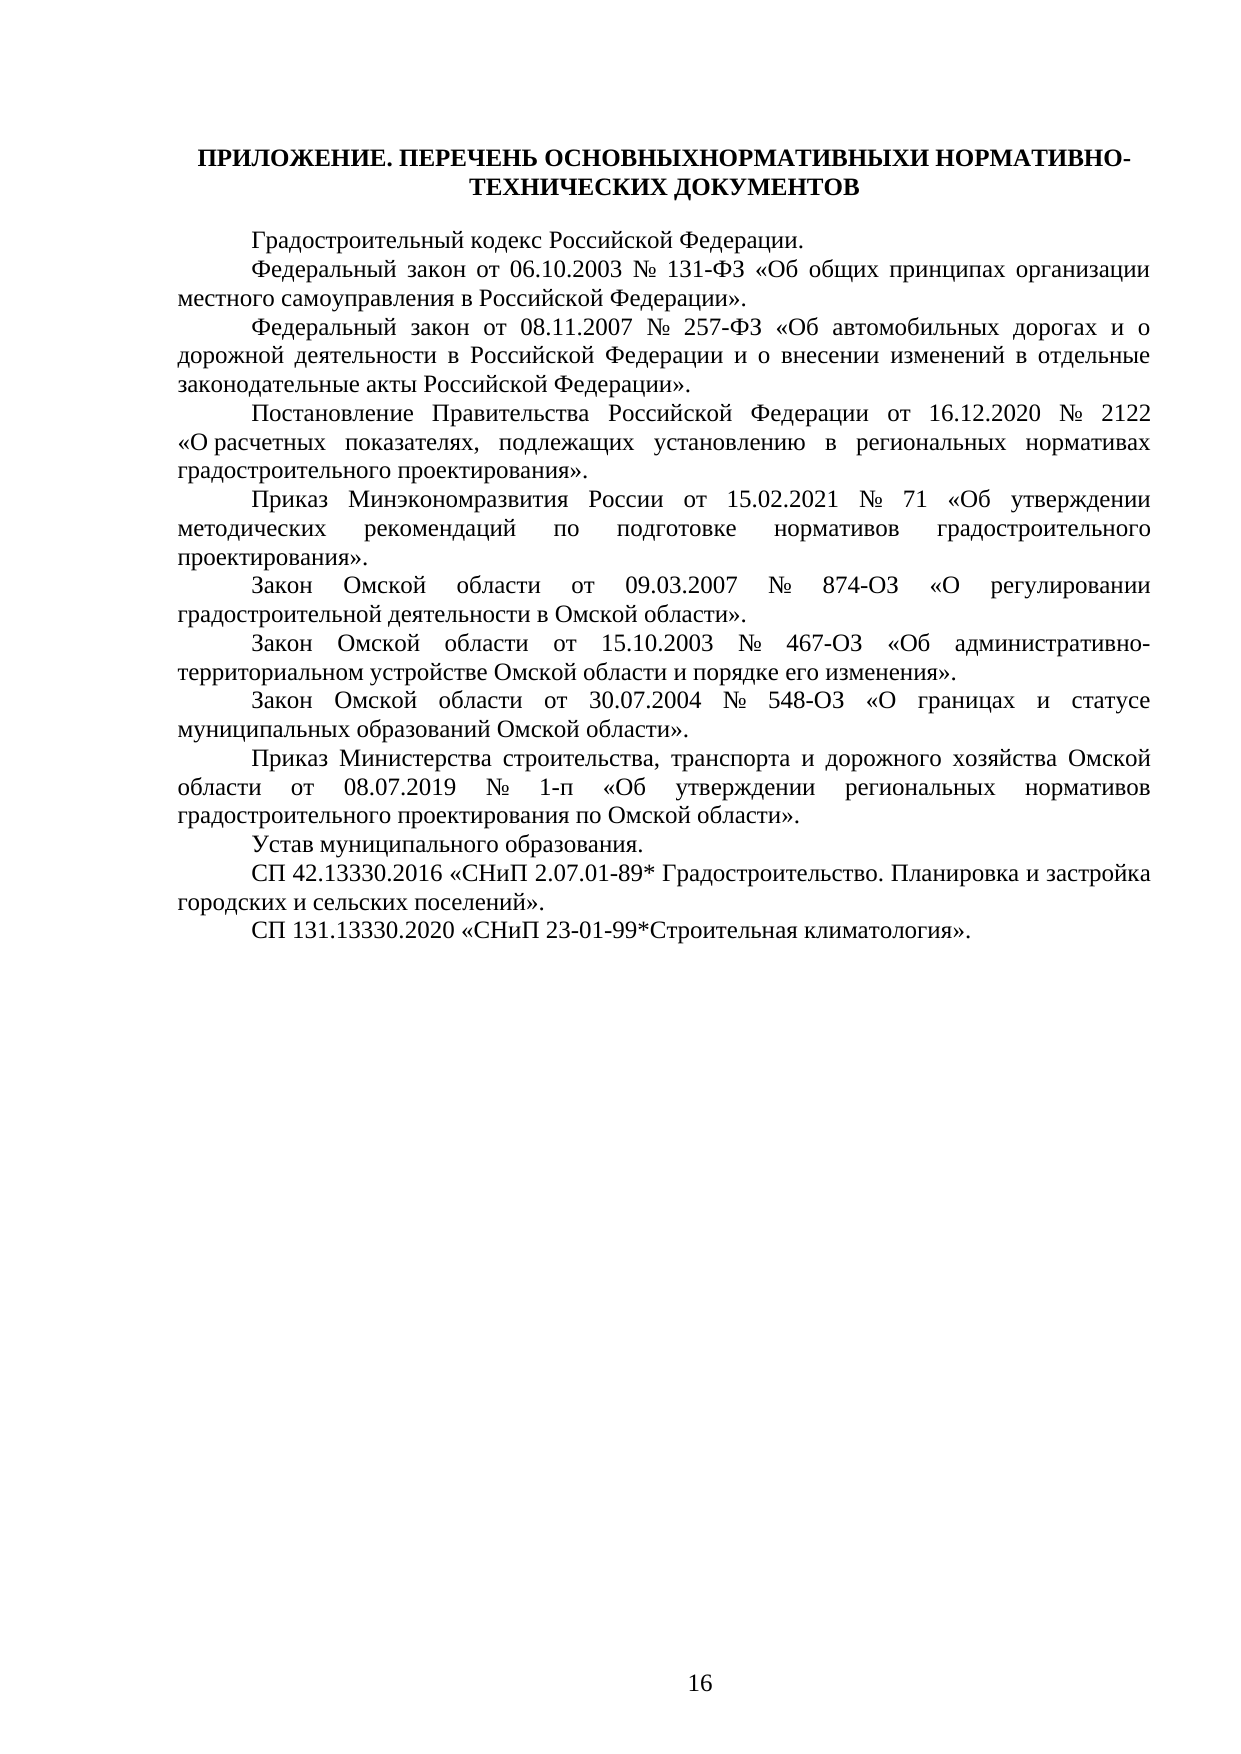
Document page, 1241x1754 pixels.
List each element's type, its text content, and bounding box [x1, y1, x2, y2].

text Федеральный закон от 08.11.2007 № 257-ФЗ «Об автомобильных дорогах и о дорожной деятельности в Российской Федерации и о внесении изменений в отдельные законодательные акты Российской Федерации». [177, 312, 1152, 398]
text Приказ Минэкономразвития России от 15.02.2021 № 71 «Об утверждении методических рекомендаций по подготовке нормативов градостроительного проектирования». [177, 484, 1152, 571]
text СП 42.13330.2016 «СНиП 2.07.01-89* Градостроительство. Планировка и застройка городских и сельских поселений». [177, 858, 1152, 916]
text Закон Омской области от 15.10.2003 № 467-ОЗ «Об административно-территориальном устройстве Омской области и порядке его изменения». [177, 628, 1152, 686]
text Постановление Правительства Российской Федерации от 16.12.2020 № 2122 «О расчетных показателях, подлежащих установлению в региональных нормативах градостроительного проектирования». [177, 398, 1152, 484]
text Закон Омской области от 30.07.2004 № 548-ОЗ «О границах и статусе муниципальных образований Омской области». [177, 686, 1152, 743]
text Устав муниципального образования. [177, 829, 1152, 858]
text ПРИЛОЖЕНИЕ. перечень ОСНОВНЫХнормативныхи нормативно-технических документов [177, 143, 1152, 201]
text Приказ Министерства строительства, транспорта и дорожного хозяйства Омской области от 08.07.2019 № 1-п «Об утверждении региональных нормативов градостроительного проектирования по Омской области». [177, 743, 1152, 829]
text СП 131.13330.2020 «СНиП 23-01-99*Строительная климатология». [177, 916, 1152, 944]
text Градостроительный кодекс Российской Федерации. [177, 226, 1152, 254]
text Закон Омской области от 09.03.2007 № 874-ОЗ «О регулировании градостроительной деятельности в Омской области». [177, 571, 1152, 628]
text Федеральный закон от 06.10.2003 № 131-ФЗ «Об общих принципах организации местного самоуправления в Российской Федерации». [177, 254, 1152, 312]
